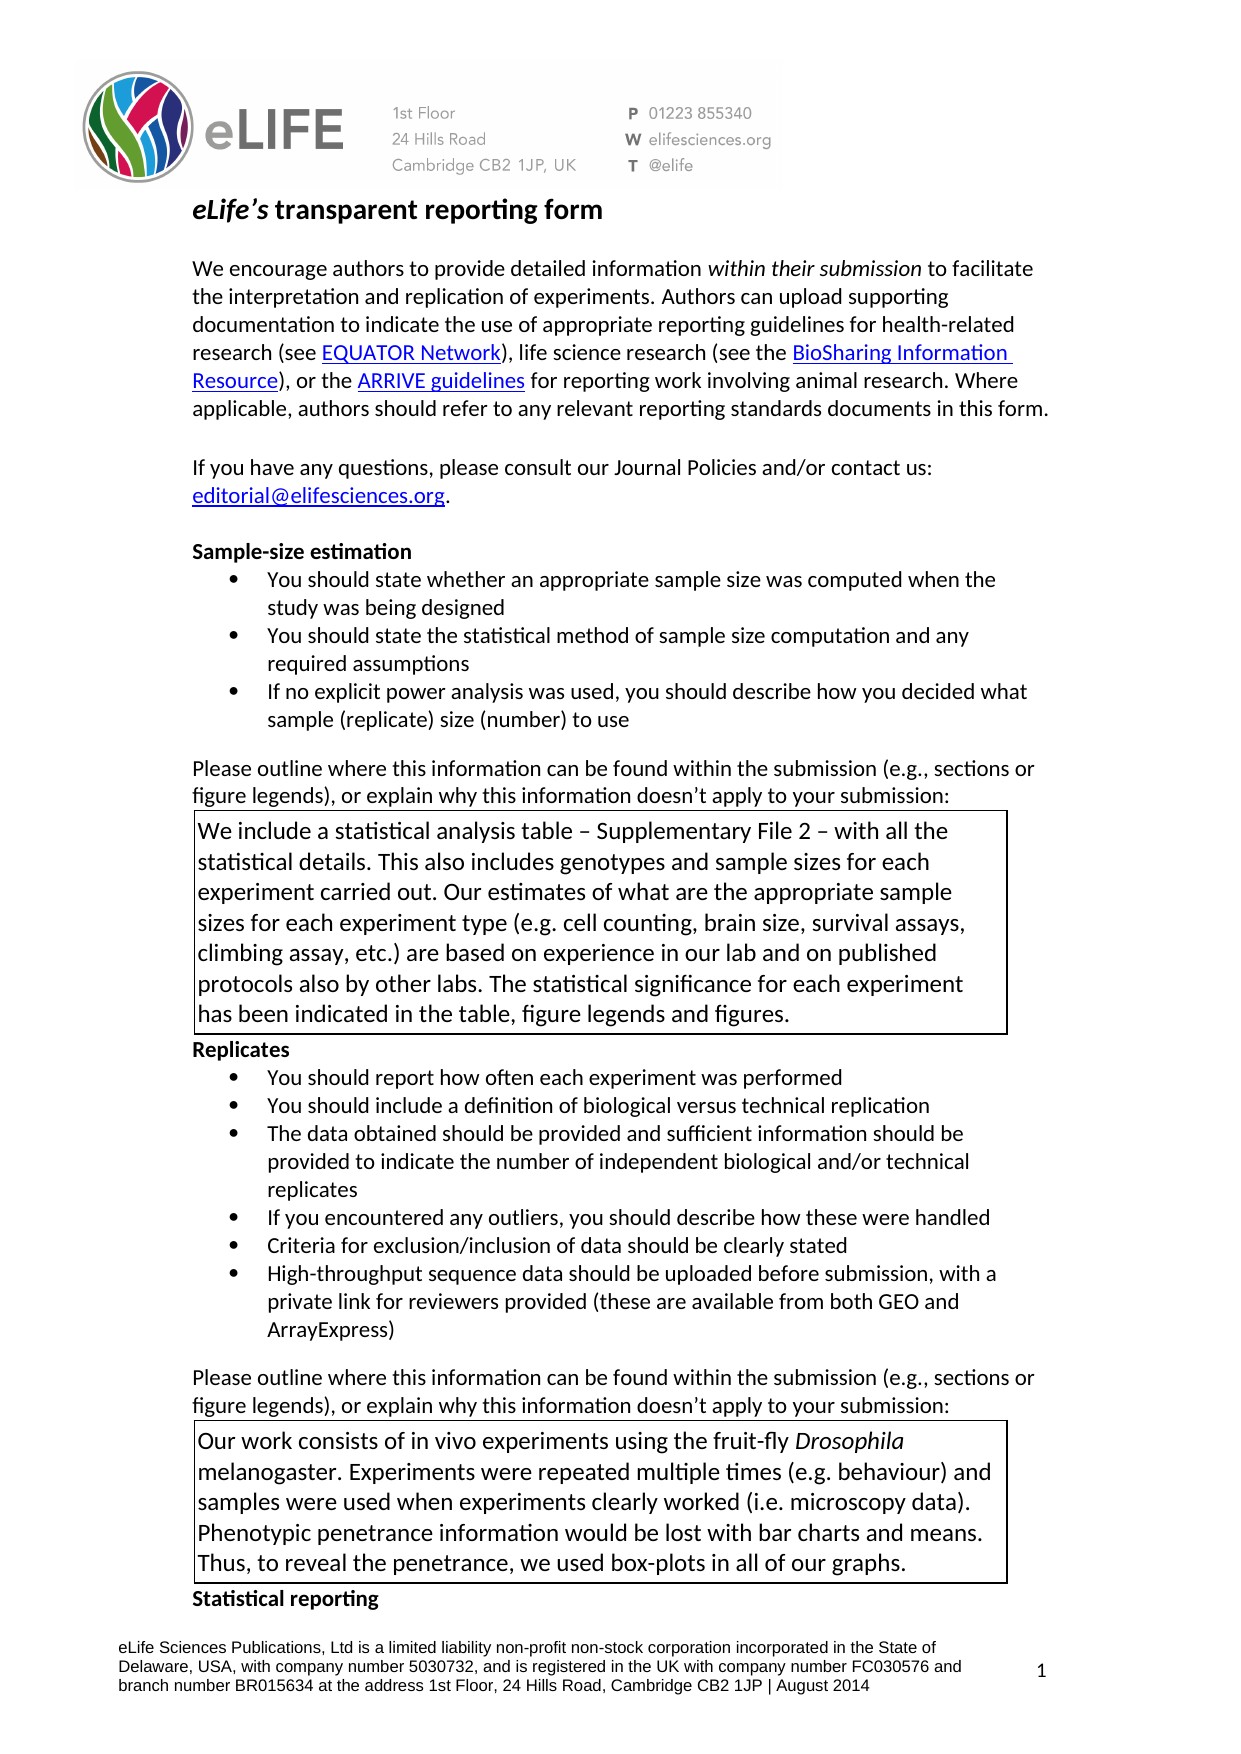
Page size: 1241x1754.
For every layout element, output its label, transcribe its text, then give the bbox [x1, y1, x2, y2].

text We encourage authors to provide detailed information within their submission to facilitate the interpretation and replication of experiments. Authors can upload supporting documentation to indicate the use of appropriate reporting guidelines for health-related research (see EQUATOR Network), life science research (see the BioSharing Information Resource), or the ARRIVE guidelines for reporting work involving animal research. Where applicable, authors should refer to any relevant reporting standards documents in this form. [192, 254, 1053, 423]
text If you have any questions, please consult our Journal Policies and/or contact us: editorial@elifesciences.org. [192, 453, 1053, 509]
list You should state the statistical method of sample size computation and any required assumptions [229, 621, 1053, 677]
text Replicates [192, 838, 1053, 1063]
list You should report how often each experiment was performed [229, 1063, 1053, 1091]
list High-throughput sequence data should be uploaded before submission, with a private link for reviewers provided (these are available from both GEO and ArrayExpress) [229, 1259, 1053, 1343]
list You should state whether an appropriate sample size was computed when the study was being designed [229, 565, 1053, 621]
picture [73, 59, 784, 191]
list You should include a definition of biological versus technical replication [229, 1091, 1053, 1119]
text Our work consists of in vivo experiments using the fruit-fly Drosophila melanogaster. Experiments were repeated multiple times (e.g. behaviour) and samples were used when experiments clearly worked (i.e. microscopy data). Phenotypic penetrance information would be lost with bar charts and means. Thus, to reveal the penetrance, we used box-plots in all of our graphs. [195, 1423, 1006, 1580]
list If no explicit power analysis was used, you should describe how you decided what sample (replicate) size (number) to use [229, 677, 1053, 733]
list The data obtained should be provided and sufficient information should be provided to indicate the number of independent biological and/or technical replicates [229, 1119, 1053, 1203]
text eLife’s transparent reporting form [192, 191, 1053, 226]
list If you encountered any outliers, you should describe how these were handled [229, 1203, 1053, 1231]
list Criteria for exclusion/inclusion of data should be clearly stated [229, 1231, 1053, 1259]
text Sample-size estimation [192, 537, 1053, 565]
text We include a statistical analysis table – Supplementary File 2 – with all the statistical details. This also includes genotypes and sample sizes for each experiment carried out. Our estimates of what are the appropriate sample sizes for each experiment type (e.g. cell counting, brain size, survival assays, climbing assay, etc.) are based on experience in our lab and on published protocols also by other labs. The statistical significance for each experiment has been indicated in the table, figure legends and figures. [195, 813, 1006, 1031]
text Statistical reporting [192, 1450, 1053, 1612]
